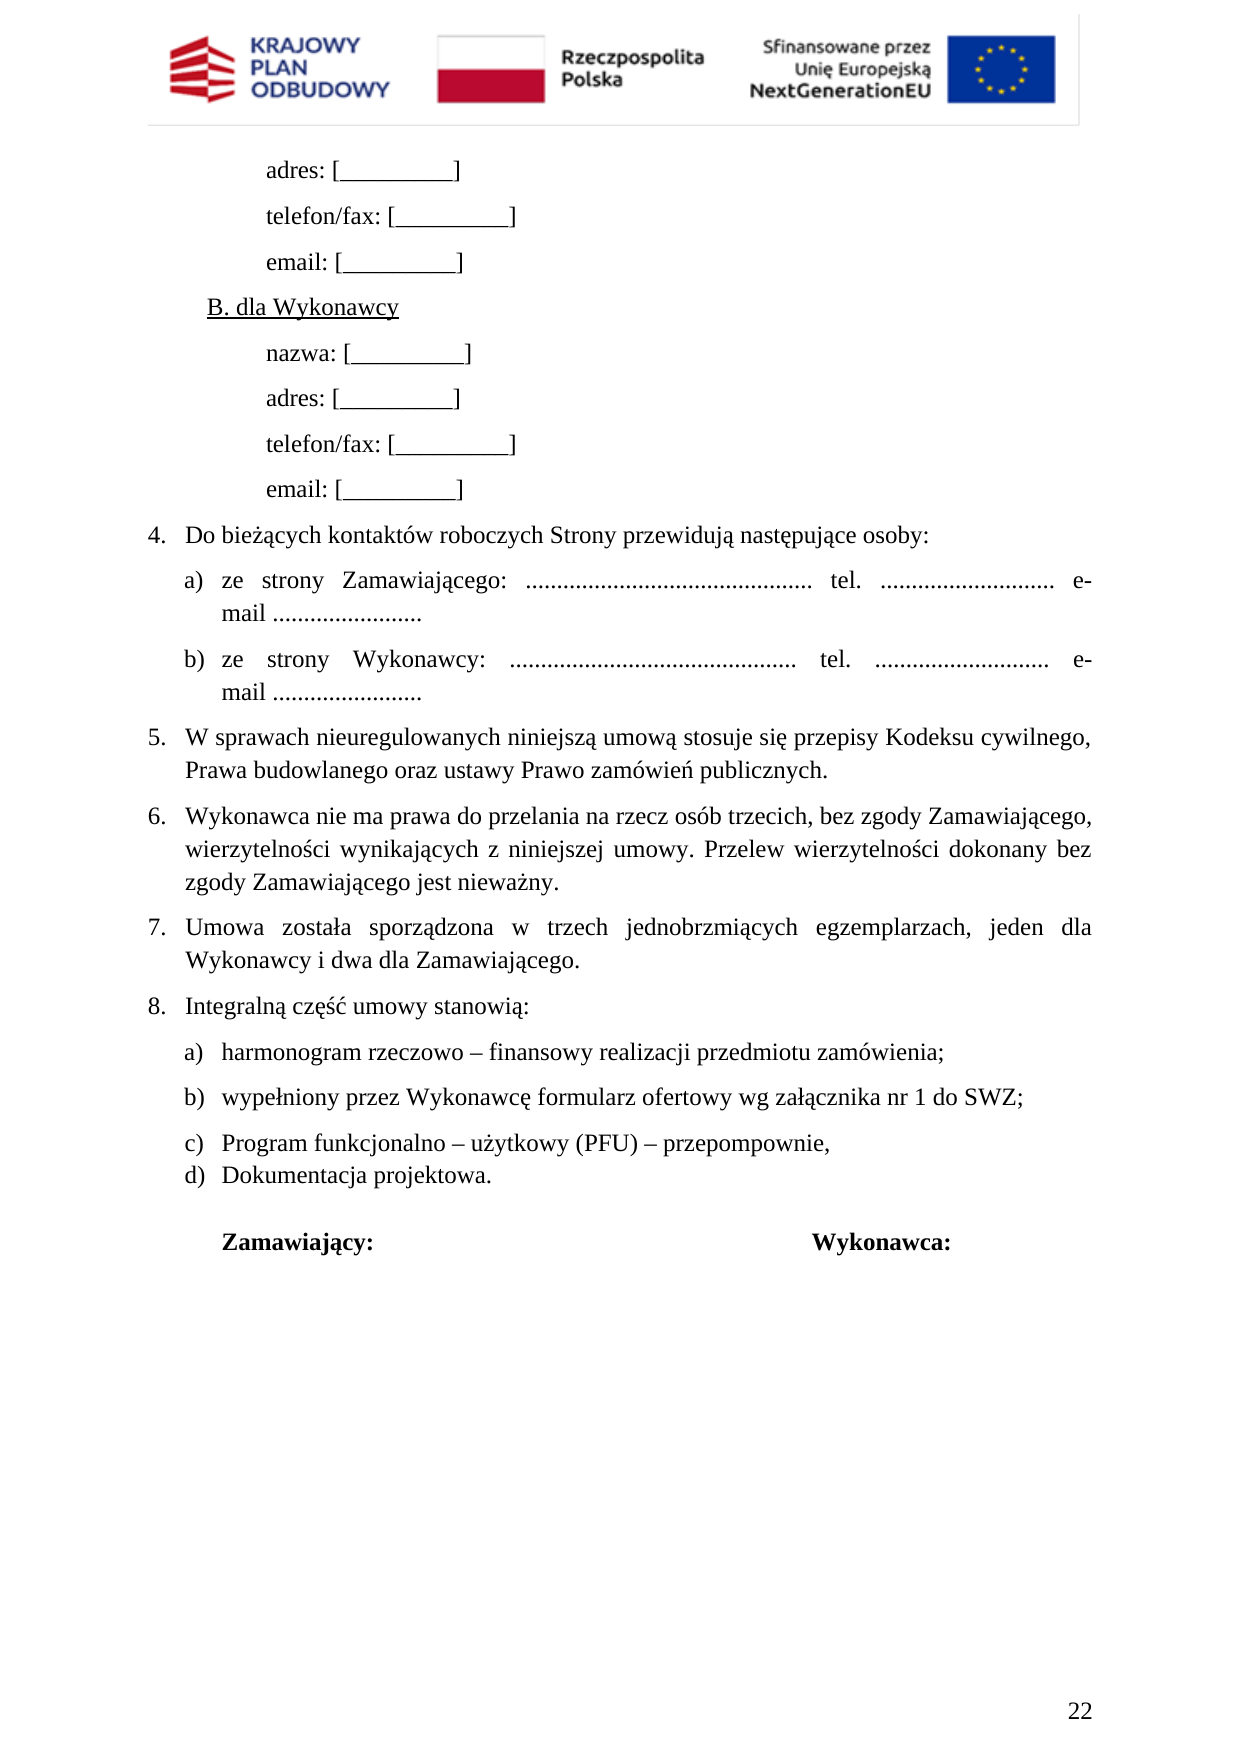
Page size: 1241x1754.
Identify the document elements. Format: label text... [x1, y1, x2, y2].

text email: [_________] [266, 247, 1093, 275]
list Integralną część umowy stanowią: [148, 991, 1093, 1020]
text email: [_________] [266, 474, 1093, 503]
list Dokumentacja projektowa. [184, 1161, 1093, 1189]
text telefon/fax: [_________] [266, 429, 1093, 457]
text Zamawiający: Wykonawca: [148, 1227, 1093, 1255]
list Do bieżących kontaktów roboczych Strony przewidują następujące osoby: [148, 520, 1093, 548]
list Program funkcjonalno – użytkowy (PFU) – przepompownie, [184, 1128, 1093, 1156]
text adres: [_________] [266, 383, 1093, 412]
list W sprawach nieuregulowanych niniejszą umową stosuje się przepisy Kodeksu cywilnego, Prawa budowlanego oraz ustawy Prawo zamówień publicznych. [148, 722, 1093, 784]
list Wykonawca nie ma prawa do przelania na rzecz osób trzecich, bez zgody Zamawiającego, wierzytelności wynikających z niniejszej umowy. Przelew wierzytelności dokonany bez zgody Zamawiającego jest nieważny. [148, 801, 1093, 896]
text B. dla Wykonawcy [207, 292, 1093, 321]
list ze strony Wykonawcy: .............................................. tel. ............................ e-mail ........................ [184, 644, 1093, 706]
list Umowa została sporządzona w trzech jednobrzmiących egzemplarzach, jeden dla Wykonawcy i dwa dla Zamawiającego. [148, 912, 1093, 974]
list harmonogram rzeczowo – finansowy realizacji przedmiotu zamówienia; [184, 1037, 1093, 1065]
text telefon/fax: [_________] [266, 201, 1093, 230]
text nazwa: [_________] [266, 338, 1093, 366]
list wypełniony przez Wykonawcę formularz ofertowy wg załącznika nr 1 do SWZ; [184, 1082, 1093, 1111]
text adres: [_________] [266, 156, 1093, 184]
picture [147, 14, 1080, 127]
list ze strony Zamawiającego: .............................................. tel. ............................ e-mail ........................ [184, 565, 1093, 627]
